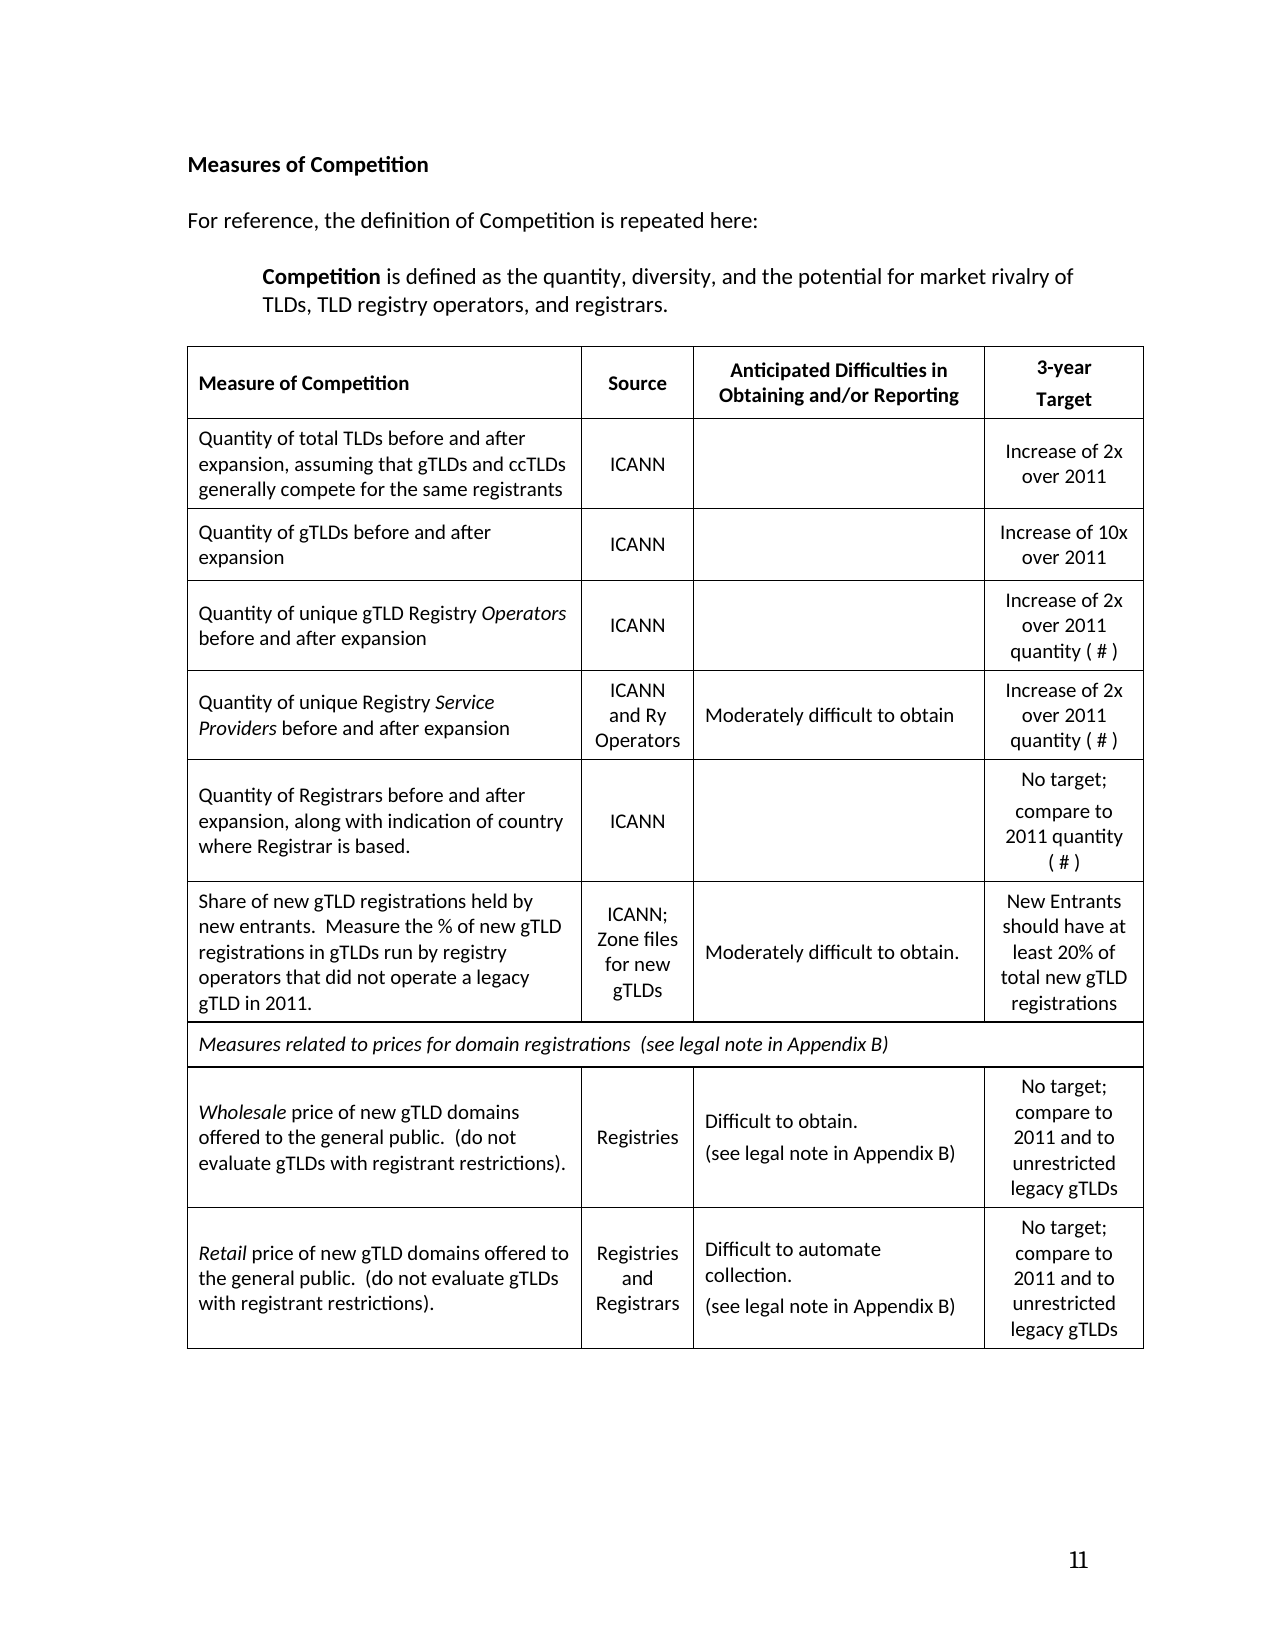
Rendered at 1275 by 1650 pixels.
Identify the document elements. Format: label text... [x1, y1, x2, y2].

table_cell ICANN [582, 509, 693, 580]
text Measures of Competition [187, 150, 1087, 178]
table_header Source [582, 347, 693, 418]
table_cell [694, 509, 984, 580]
table_cell Increase of 2x over 2011 quantity ( # ) [985, 581, 1143, 669]
table_cell Share of new gTLD registrations held by new entrants. Measure the % of new gTLD registrations in gTLDs run by registry operators that did not operate a legacy gTLD in 2011. [188, 882, 581, 1021]
table_cell ICANN and Ry Operators [582, 671, 693, 759]
text For reference, the definition of Competition is repeated here: [187, 206, 1087, 234]
table_cell ICANN [582, 760, 693, 881]
table_cell [694, 581, 984, 669]
table_cell Increase of 2x over 2011 quantity ( # ) [985, 671, 1143, 759]
table_header Measure of Competition [188, 347, 581, 418]
table_cell ICANN [582, 419, 693, 508]
table_cell Wholesale price of new gTLD domains offered to the general public. (do not evaluate gTLDs with registrant restrictions). [188, 1068, 581, 1207]
table_header 3-year Target [985, 347, 1143, 418]
table_cell No target; compare to 2011 and to unrestricted legacy gTLDs [985, 1208, 1143, 1348]
table_cell Registries and Registrars [582, 1208, 693, 1348]
text Competition is defined as the quantity, diversity, and the potential for market rivalry of TLDs, TLD registry operators, and registrars. [262, 262, 1087, 318]
table_cell Difficult to automate collection. (see legal note in Appendix B) [694, 1208, 984, 1348]
table_cell No target; compare to 2011 and to unrestricted legacy gTLDs [985, 1068, 1143, 1207]
table_cell [694, 760, 984, 881]
table_cell Quantity of total TLDs before and after expansion, assuming that gTLDs and ccTLDs generally compete for the same registrants [188, 419, 581, 508]
table_cell No target; compare to 2011 quantity ( # ) [985, 760, 1143, 881]
table_cell Increase of 10x over 2011 [985, 509, 1143, 580]
table_cell Quantity of unique Registry Service Providers before and after expansion [188, 671, 581, 759]
table_cell Moderately difficult to obtain [694, 671, 984, 759]
table_cell Quantity of unique gTLD Registry Operators before and after expansion [188, 581, 581, 669]
table_cell Registries [582, 1068, 693, 1207]
table_cell Measures related to prices for domain registrations (see legal note in Appendix B) [188, 1023, 1143, 1066]
table_cell Quantity of Registrars before and after expansion, along with indication of country where Registrar is based. [188, 760, 581, 881]
table_cell Increase of 2x over 2011 [985, 419, 1143, 508]
table_cell Retail price of new gTLD domains offered to the general public. (do not evaluate gTLDs with registrant restrictions). [188, 1208, 581, 1348]
table_cell ICANN; Zone files for new gTLDs [582, 882, 693, 1021]
table_cell Difficult to obtain. (see legal note in Appendix B) [694, 1068, 984, 1207]
table_cell Moderately difficult to obtain. [694, 882, 984, 1021]
table_cell Quantity of gTLDs before and after expansion [188, 509, 581, 580]
table_cell [694, 419, 984, 508]
table_cell New Entrants should have at least 20% of total new gTLD registrations [985, 882, 1143, 1021]
table_cell ICANN [582, 581, 693, 669]
table_header Anticipated Difficulties in Obtaining and/or Reporting [694, 347, 984, 418]
